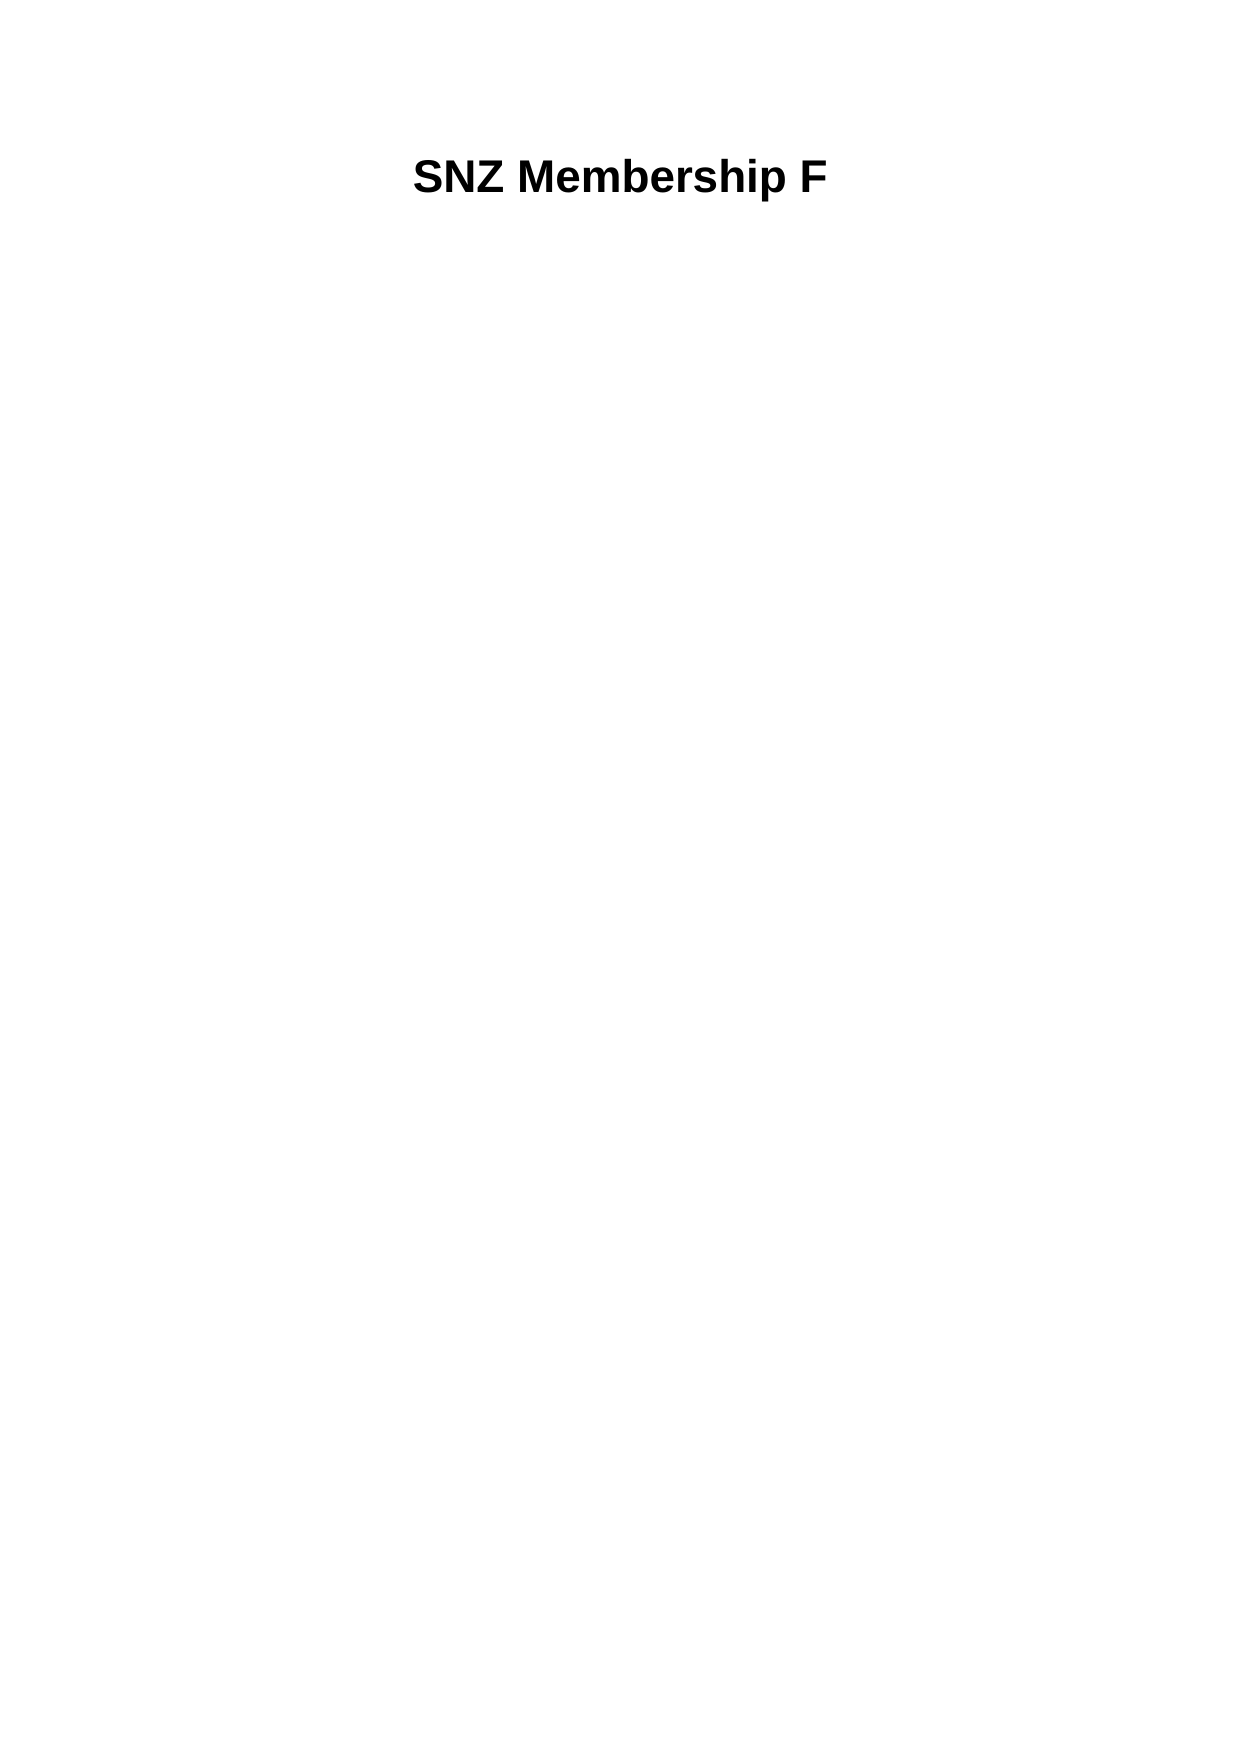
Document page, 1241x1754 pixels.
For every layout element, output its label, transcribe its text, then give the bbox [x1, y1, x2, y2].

subtitle SNZ Membership F [187, 150, 1053, 203]
